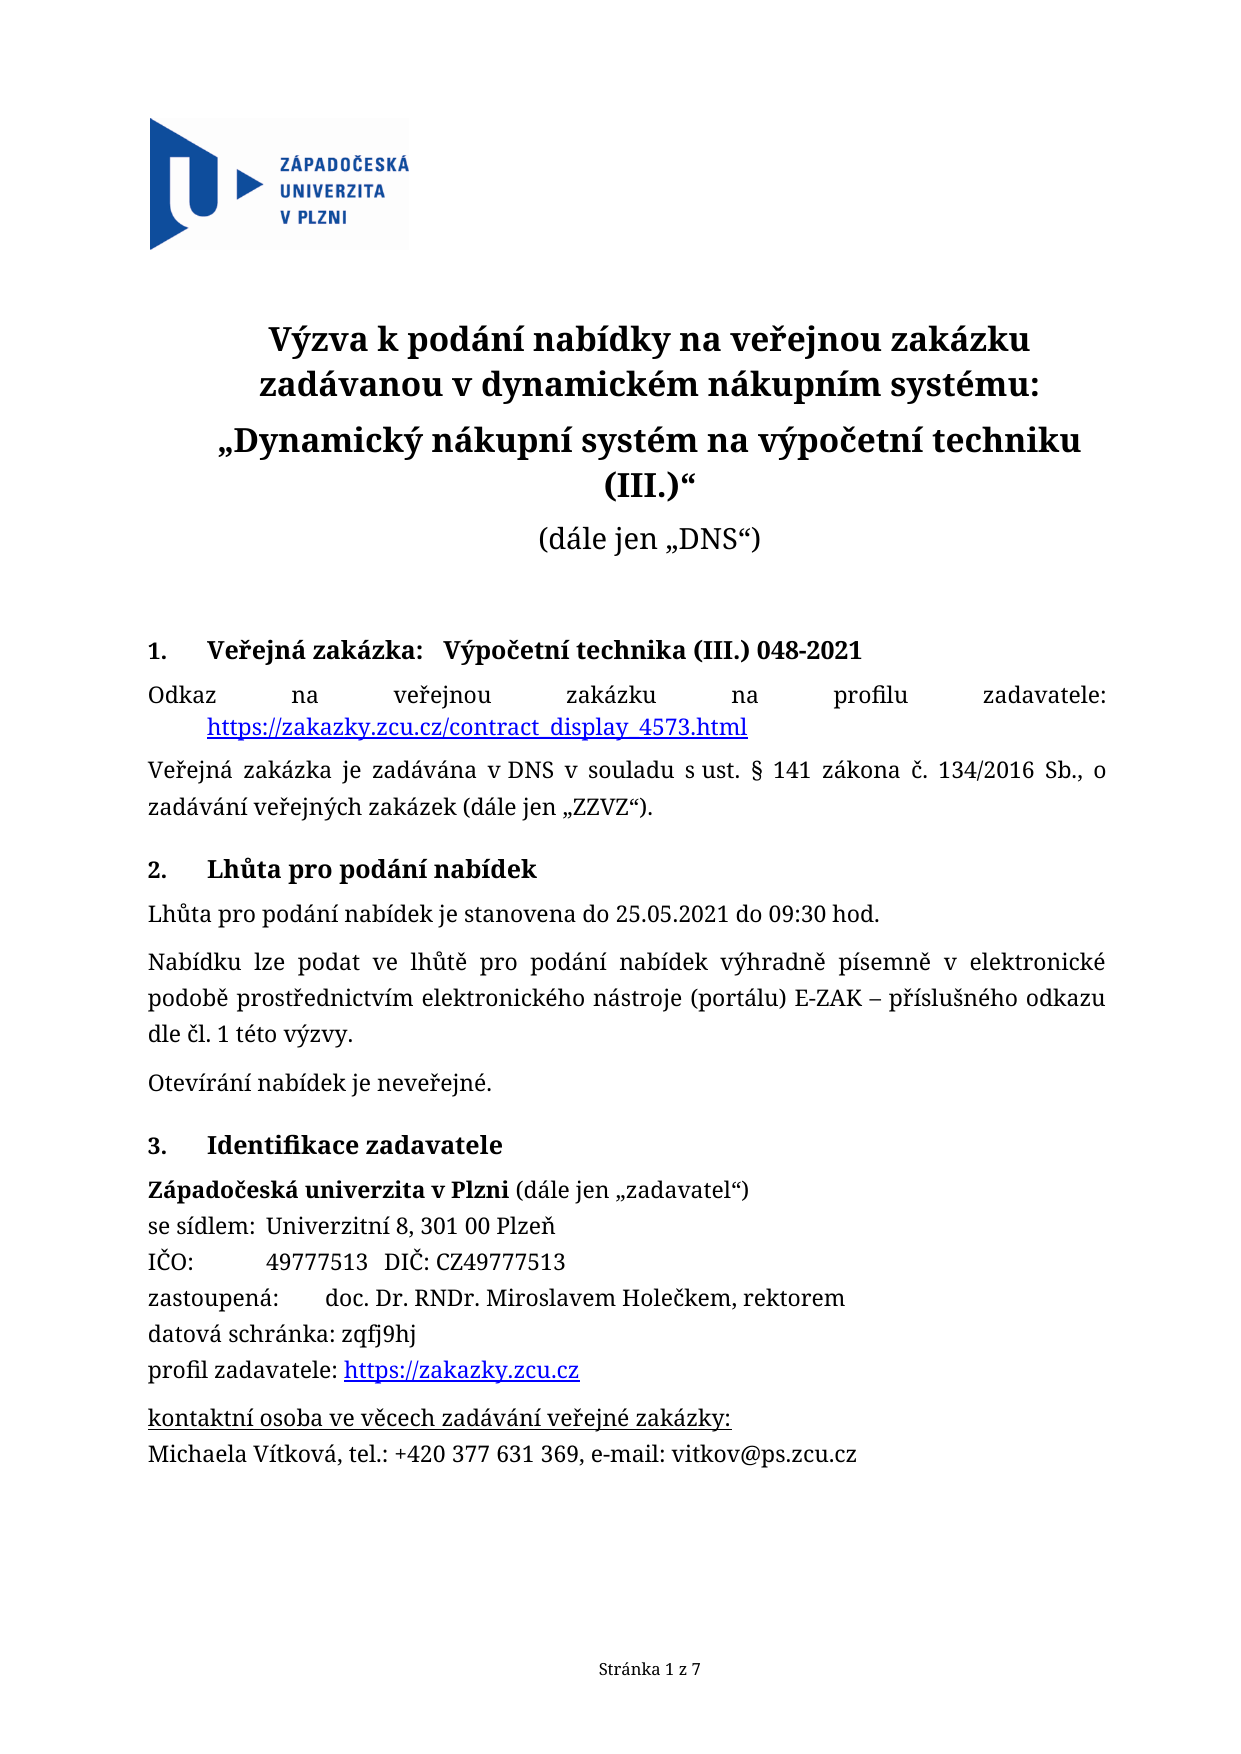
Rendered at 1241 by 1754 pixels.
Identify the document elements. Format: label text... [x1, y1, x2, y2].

text zastoupená: doc. Dr. RNDr. Miroslavem Holečkem, rektorem [148, 1282, 1107, 1313]
text kontaktní osoba ve věcech zadávání veřejné zakázky: [148, 1402, 1107, 1433]
text se sídlem: Univerzitní 8, 301 00 Plzeň [148, 1210, 1107, 1241]
text Odkaz na veřejnou zakázku na profilu zadavatele: https://zakazky.zcu.cz/contract_display_4573.html [148, 679, 1107, 742]
text Lhůta pro podání nabídek je stanovena do 25.05.2021 do 09:30 hod. [148, 898, 1107, 929]
text Západočeská univerzita v Plzni (dále jen „zadavatel“) [148, 1174, 1107, 1205]
text „Dynamický nákupní systém na výpočetní techniku (III.)“ [192, 417, 1107, 508]
text profil zadavatele: https://zakazky.zcu.cz [148, 1354, 1107, 1385]
subtitle Veřejná zakázka: Výpočetní technika (III.) 048-2021 [148, 633, 1107, 667]
subtitle Lhůta pro podání nabídek [148, 851, 1107, 885]
text (dále jen „DNS“) [192, 518, 1107, 558]
text IČO: 49777513 DIČ: CZ49777513 [148, 1246, 1107, 1277]
text Veřejná zakázka je zadávána v DNS v souladu s ust. § 141 zákona č. 134/2016 Sb., o zadávání veřejných zakázek (dále jen „ZZVZ“). [148, 754, 1107, 822]
picture [150, 118, 409, 250]
text Výzva k podání nabídky na veřejnou zakázku zadávanou v dynamickém nákupním systému: [192, 316, 1107, 406]
text Michaela Vítková, tel.: +420 377 631 369, e-mail: vitkov@ps.zcu.cz [148, 1438, 1107, 1469]
text datová schránka: zqfj9hj [148, 1318, 1107, 1349]
text Nabídku lze podat ve lhůtě pro podání nabídek výhradně písemně v elektronické podobě prostřednictvím elektronického nástroje (portálu) E-ZAK – příslušného odkazu dle čl. 1 této výzvy. [148, 946, 1107, 1049]
subtitle Identifikace zadavatele [148, 1128, 1107, 1162]
text Otevírání nabídek je neveřejné. [148, 1067, 1107, 1098]
